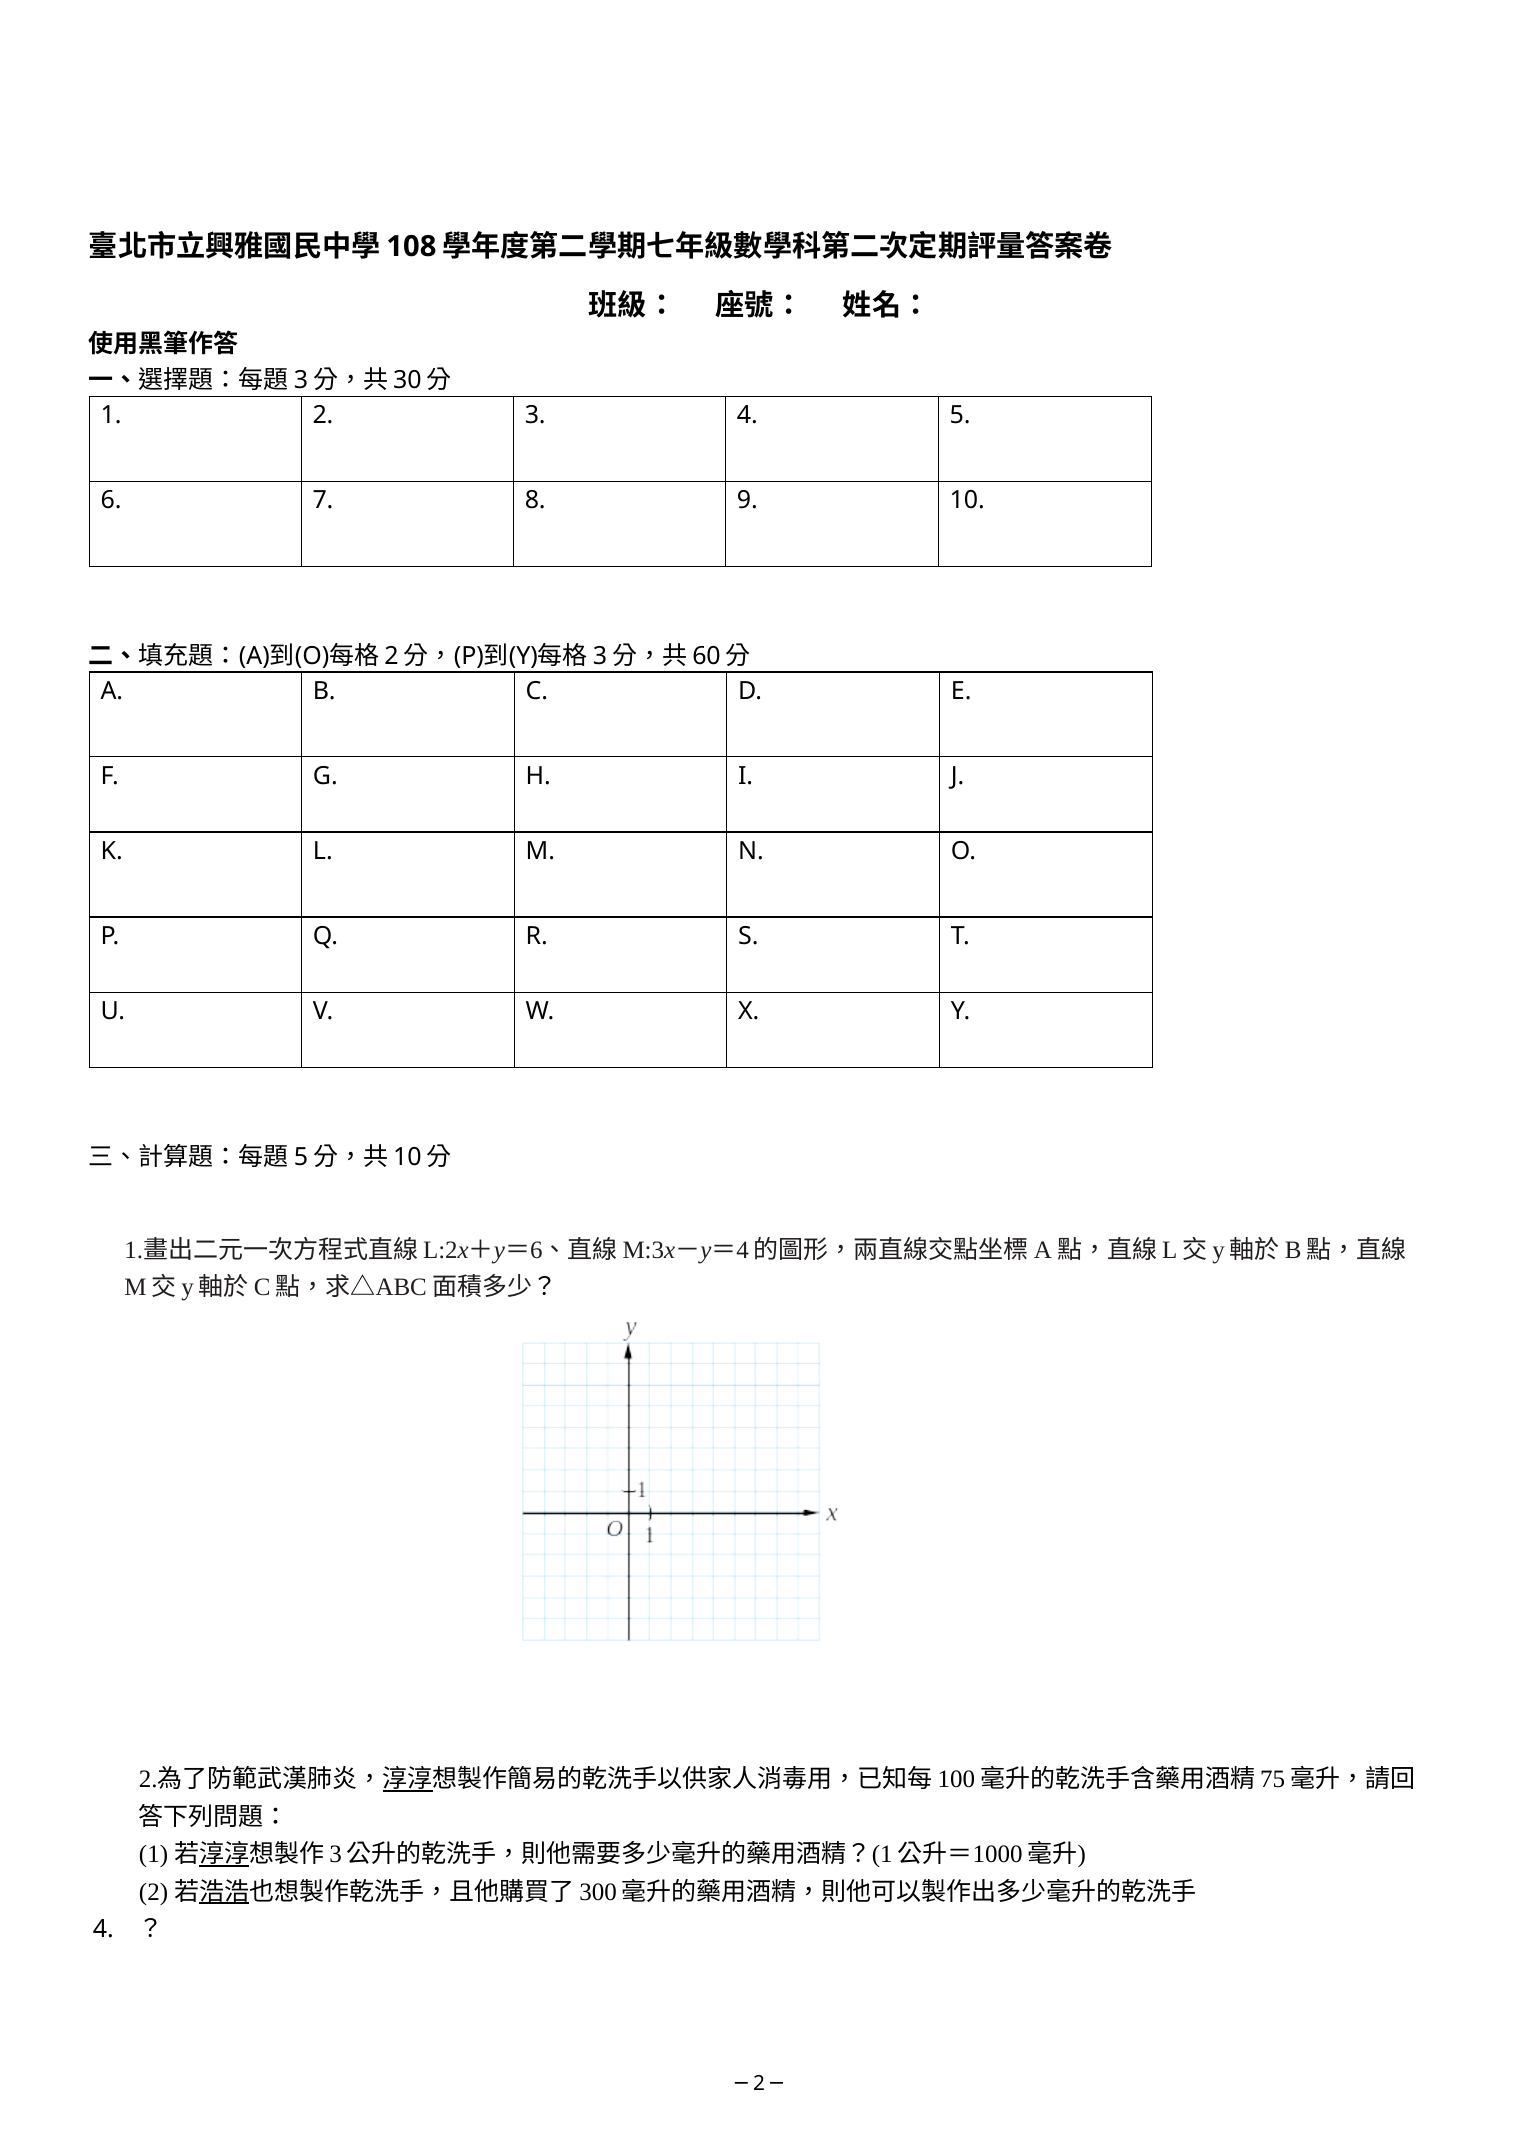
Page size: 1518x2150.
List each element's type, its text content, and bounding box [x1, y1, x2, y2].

table_cell V. [302, 993, 514, 1067]
table_cell F. [90, 757, 301, 831]
table_cell P. [90, 918, 301, 992]
table_cell 9. [726, 482, 938, 566]
text 一、選擇題：每題3分，共30分 [89, 360, 1429, 396]
table_cell X. [727, 993, 939, 1067]
text 使用黑筆作答 [89, 324, 1429, 360]
table_header 3. [514, 397, 725, 481]
table_cell L. [302, 833, 514, 916]
text 2.為了防範武漢肺炎，淳淳想製作簡易的乾洗手以供家人消毒用，已知每100毫升的乾洗手含藥用酒精75毫升，請回答下列問題： (1) 若淳淳想製作3公升的乾洗手，則他需要多少毫升的藥用酒精？(1公升＝1000毫升) (2) 若浩浩也想製作乾洗手，且他購買了300毫升的藥用酒精，則他可以製作出多少毫升的乾洗手 [139, 1758, 1429, 1908]
table_header 1. [90, 397, 301, 481]
text 班級： 座號： 姓名： [89, 281, 1429, 324]
table_cell 10. [939, 482, 1151, 566]
table_cell 8. [514, 482, 725, 566]
table_cell U. [90, 993, 301, 1067]
table_cell Q. [302, 918, 514, 992]
table_header E. [940, 673, 1152, 756]
table_cell Y. [940, 993, 1152, 1067]
table_header D. [727, 673, 939, 756]
table_cell J. [940, 757, 1152, 831]
table_cell S. [727, 918, 939, 992]
text 臺北市立興雅國民中學108學年度第二學期七年級數學科第二次定期評量答案卷 [89, 206, 1429, 281]
table_cell R. [515, 918, 726, 992]
table_cell N. [727, 833, 939, 916]
table_cell 6. [90, 482, 301, 566]
table_cell H. [515, 757, 726, 831]
table_header C. [515, 673, 726, 756]
table_cell M. [515, 833, 726, 916]
table_header 2. [302, 397, 513, 481]
text 三、計算題：每題5分，共10分 [89, 1136, 1429, 1173]
table_header A. [90, 673, 301, 756]
table_header B. [302, 673, 514, 756]
table_header 4. [726, 397, 938, 481]
table_cell 7. [302, 482, 513, 566]
table_cell O. [940, 833, 1152, 916]
table_cell T. [940, 918, 1152, 992]
text 二、填充題：(A)到(O)每格2分，(P)到(Y)每格3分，共60分 [89, 635, 1429, 671]
text 1.畫出二元一次方程式直線L:2x＋y＝6、直線M:3x－y＝4的圖形，兩直線交點坐標A點，直線L交y軸於B點，直線M交y軸於C點，求△ABC面積多少？ [124, 1228, 1429, 1303]
table_cell K. [90, 833, 301, 916]
table_cell W. [515, 993, 726, 1067]
table_cell G. [302, 757, 514, 831]
table_cell I. [727, 757, 939, 831]
list ？ [114, 1908, 1429, 1945]
table_header 5. [939, 397, 1151, 481]
